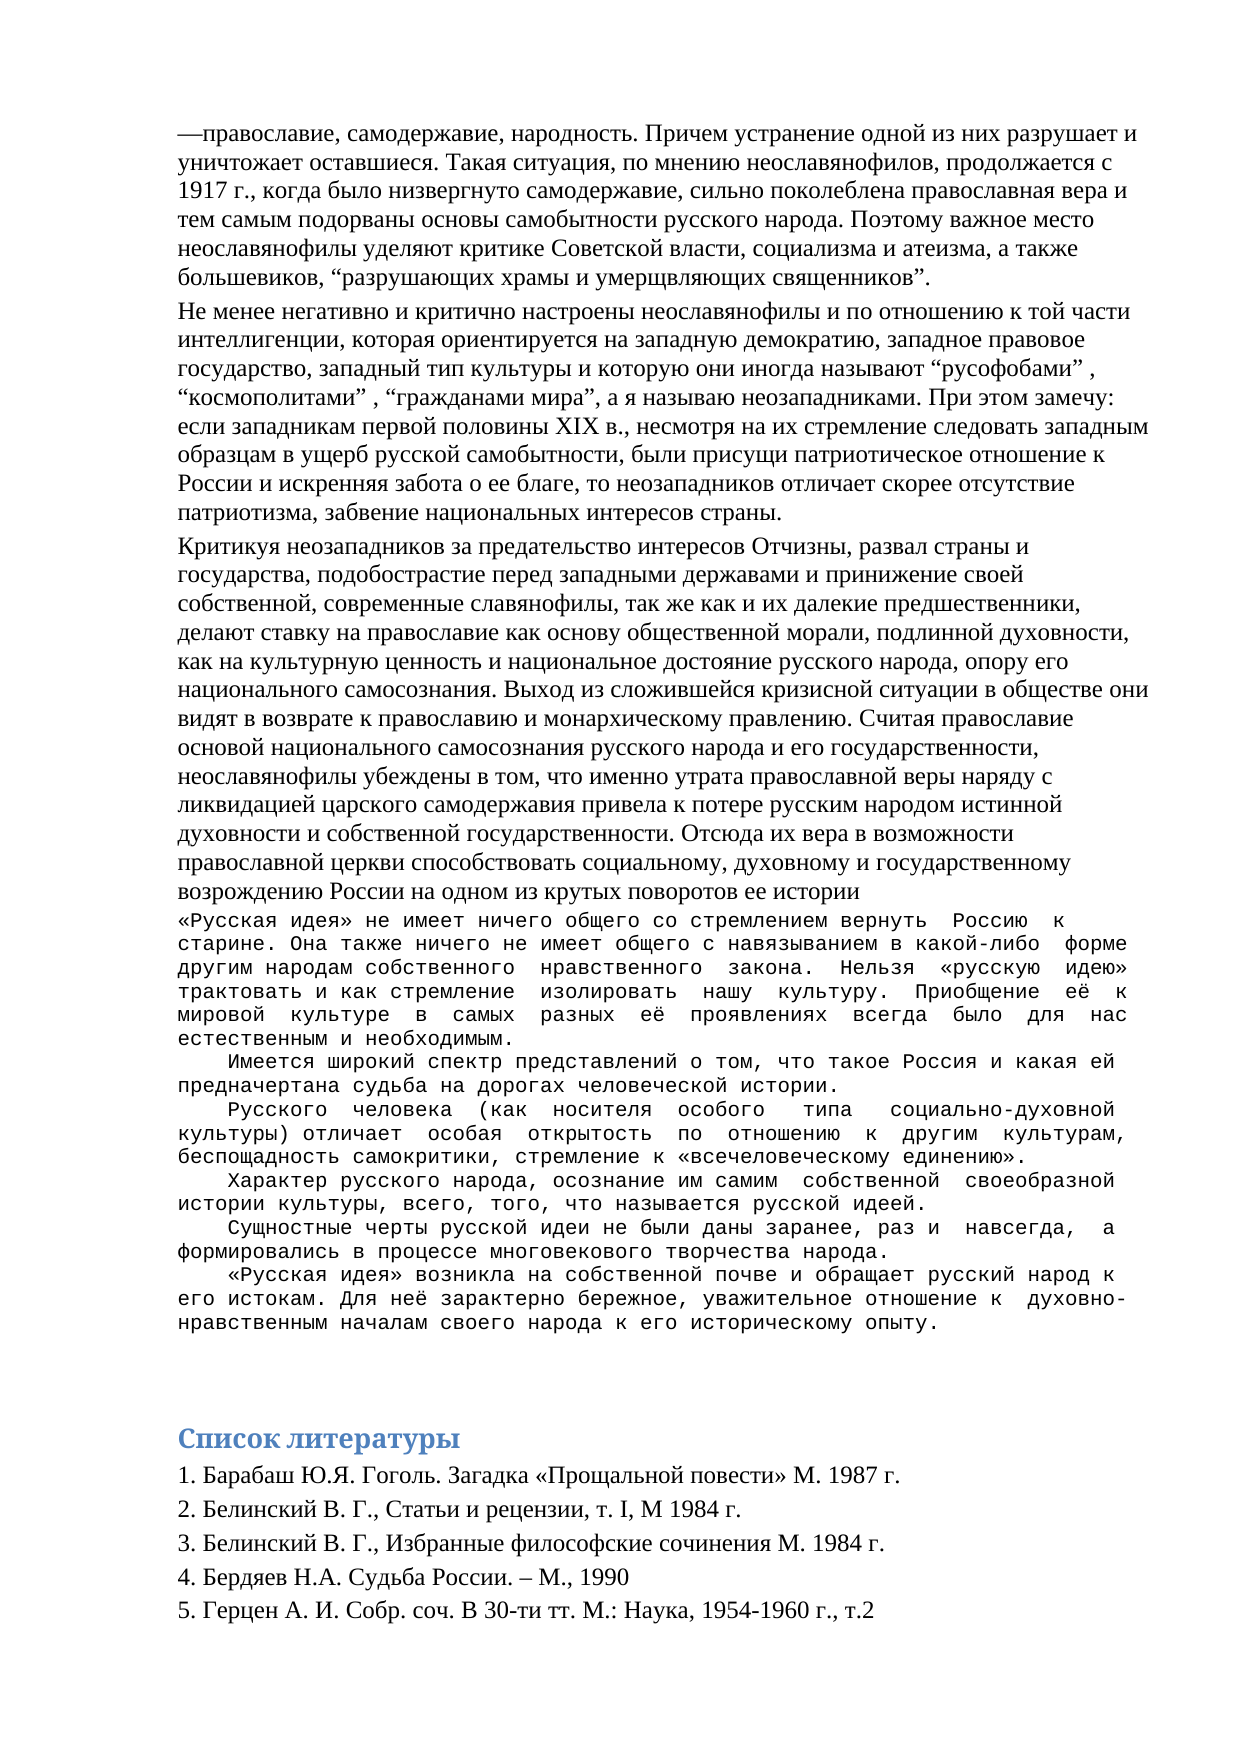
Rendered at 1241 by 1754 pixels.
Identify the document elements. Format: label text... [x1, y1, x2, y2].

text Критикуя неозападников за предательство интересов Отчизны, развал страны и государства, подобострастие перед западными державами и принижение своей собственной, современные славянофилы, так же как и их далекие предшественники, делают ставку на православие как основу общественной морали, подлинной духовности, как на культурную ценность и национальное достояние русского народа, опору его национального самосознания. Выход из сложившейся кризисной ситуации в обществе они видят в возврате к православию и монархическому правлению. Считая православие основой национального самосознания русского народа и его государственности, неославянофилы убеждены в том, что именно утрата православной веры наряду с ликвидацией царского самодержавия привела к потере русским народом истинной духовности и собственной государственности. Отсюда их вера в возможности православной церкви способствовать социальному, духовному и государственному возрождению России на одном из крутых поворотов ее истории [177, 531, 1152, 904]
text нравственным началам своего народа к его историческому опыту. [177, 1312, 1152, 1335]
text мировой культуре в самых разных её проявлениях всегда было для нас [177, 1004, 1152, 1028]
text Не менее негативно и критично настроены неославянофилы и по отношению к той части интеллигенции, которая ориентируется на западную демократию, западное правовое государство, западный тип культуры и которую они иногда называют “русофобами” , “космополитами” , “гражданами мира”, а я называю неозападниками. При этом замечу: если западникам первой половины XIX в., несмотря на их стремление следовать западным образцам в ущерб русской самобытности, были присущи патриотическое отношение к России и искренняя забота о ее благе, то неозападников отличает скорее отсутствие патриотизма, забвение национальных интересов страны. [177, 296, 1152, 526]
text 3. Белинский В. Г., Избранные философские сочинения М. 1984 г. [177, 1528, 1152, 1557]
subtitle Список литературы [177, 1424, 1152, 1455]
text истории культуры, всего, того, что называется русской идеей. [177, 1193, 1152, 1217]
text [177, 118, 1152, 291]
text «Русская идея» возникла на собственной почве и обращает русский народ к [177, 1264, 1152, 1288]
text 5. Герцен А. И. Собр. соч. В 30-ти тт. М.: Наука, 1954-1960 г., т.2 [177, 1596, 1152, 1624]
text Имеется широкий спектр представлений о том, что такое Россия и какая ей [177, 1052, 1152, 1075]
text Характер русского народа, осознание им самим собственной своеобразной [177, 1170, 1152, 1193]
text 1. Барабаш Ю.Я. Гоголь. Загадка «Прощальной повести» М. 1987 г. [177, 1460, 1152, 1489]
text Русского человека (как носителя особого типа социально-духовной [177, 1099, 1152, 1122]
text трактовать и как стремление изолировать нашу культуру. Приобщение её к [177, 981, 1152, 1004]
text 4. Бердяев Н.А. Судьба России. – М., 1990 [177, 1562, 1152, 1590]
text Сущностные черты русской идеи не были даны заранее, раз и навсегда, а [177, 1217, 1152, 1241]
text естественным и необходимым. [177, 1028, 1152, 1052]
text другим народам собственного нравственного закона. Нельзя «русскую идею» [177, 957, 1152, 981]
text беспощадность самокритики, стремление к «всечеловеческому единению». [177, 1146, 1152, 1170]
text старине. Она также ничего не имеет общего с навязыванием в какой-либо форме [177, 933, 1152, 957]
text 2. Белинский В. Г., Статьи и рецензии, т. I, М 1984 г. [177, 1494, 1152, 1523]
text формировались в процессе многовекового творчества народа. [177, 1241, 1152, 1264]
text его истокам. Для неё зарактерно бережное, уважительное отношение к духовно- [177, 1288, 1152, 1312]
text «Русская идея» не имеет ничего общего со стремлением вернуть Россию к [177, 910, 1152, 933]
text предначертана судьба на дорогах человеческой истории. [177, 1075, 1152, 1099]
text культуры) отличает особая открытость по отношению к другим культурам, [177, 1122, 1152, 1146]
